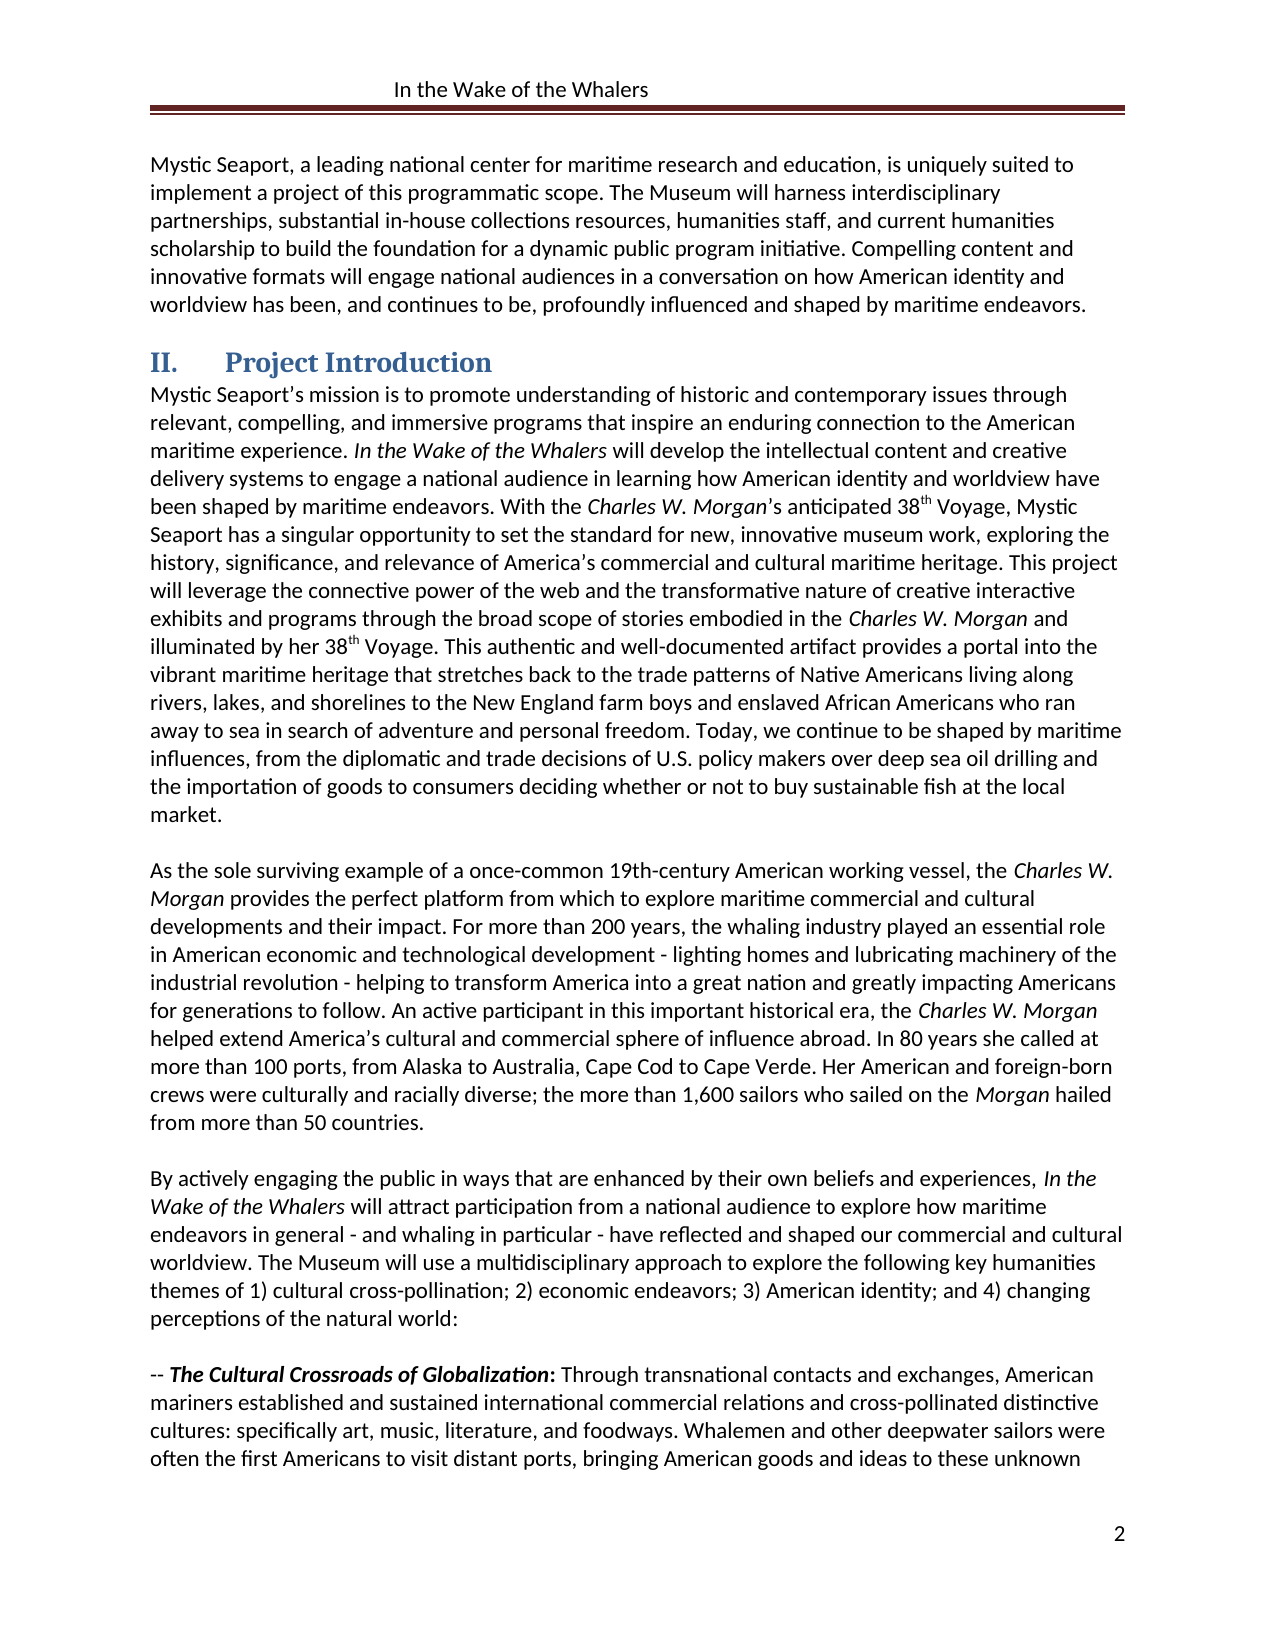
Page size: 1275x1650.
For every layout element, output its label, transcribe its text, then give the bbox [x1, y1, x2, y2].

text Mystic Seaport, a leading national center for maritime research and education, is uniquely suited to implement a project of this programmatic scope. The Museum will harness interdisciplinary partnerships, substantial in-house collections resources, humanities staff, and current humanities scholarship to build the foundation for a dynamic public program initiative. Compelling content and innovative formats will engage national audiences in a conversation on how American identity and worldview has been, and continues to be, profoundly influenced and shaped by maritime endeavors. [150, 150, 1125, 318]
text Mystic Seaport’s mission is to promote understanding of historic and contemporary issues through relevant, compelling, and immersive programs that inspire an enduring connection to the American maritime experience. In the Wake of the Whalers will develop the intellectual content and creative delivery systems to engage a national audience in learning how American identity and worldview have been shaped by maritime endeavors. With the Charles W. Morgan’s anticipated 38th Voyage, Mystic Seaport has a singular opportunity to set the standard for new, innovative museum work, exploring the history, significance, and relevance of America’s commercial and cultural maritime heritage. This project will leverage the connective power of the web and the transformative nature of creative interactive exhibits and programs through the broad scope of stories embodied in the Charles W. Morgan and illuminated by her 38th Voyage. This authentic and well-documented artifact provides a portal into the vibrant maritime heritage that stretches back to the trade patterns of Native Americans living along rivers, lakes, and shorelines to the New England farm boys and enslaved African Americans who ran away to sea in search of adventure and personal freedom. Today, we continue to be shaped by maritime influences, from the diplomatic and trade decisions of U.S. policy makers over deep sea oil drilling and the importation of goods to consumers deciding whether or not to buy sustainable fish at the local market. [150, 380, 1125, 828]
text By actively engaging the public in ways that are enhanced by their own beliefs and experiences, In the Wake of the Whalers will attract participation from a national audience to explore how maritime endeavors in general - and whaling in particular - have reflected and shaped our commercial and cultural worldview. The Museum will use a multidisciplinary approach to explore the following key humanities themes of 1) cultural cross-pollination; 2) economic endeavors; 3) American identity; and 4) changing perceptions of the natural world: [150, 1164, 1125, 1332]
subtitle Project Introduction [150, 346, 1125, 380]
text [150, 1360, 1125, 1472]
text As the sole surviving example of a once-common 19th-century American working vessel, the Charles W. Morgan provides the perfect platform from which to explore maritime commercial and cultural developments and their impact. For more than 200 years, the whaling industry played an essential role in American economic and technological development - lighting homes and lubricating machinery of the industrial revolution - helping to transform America into a great nation and greatly impacting Americans for generations to follow. An active participant in this important historical era, the Charles W. Morgan helped extend America’s cultural and commercial sphere of influence abroad. In 80 years she called at more than 100 ports, from Alaska to Australia, Cape Cod to Cape Verde. Her American and foreign-born crews were culturally and racially diverse; the more than 1,600 sailors who sailed on the Morgan hailed from more than 50 countries. [150, 856, 1125, 1136]
